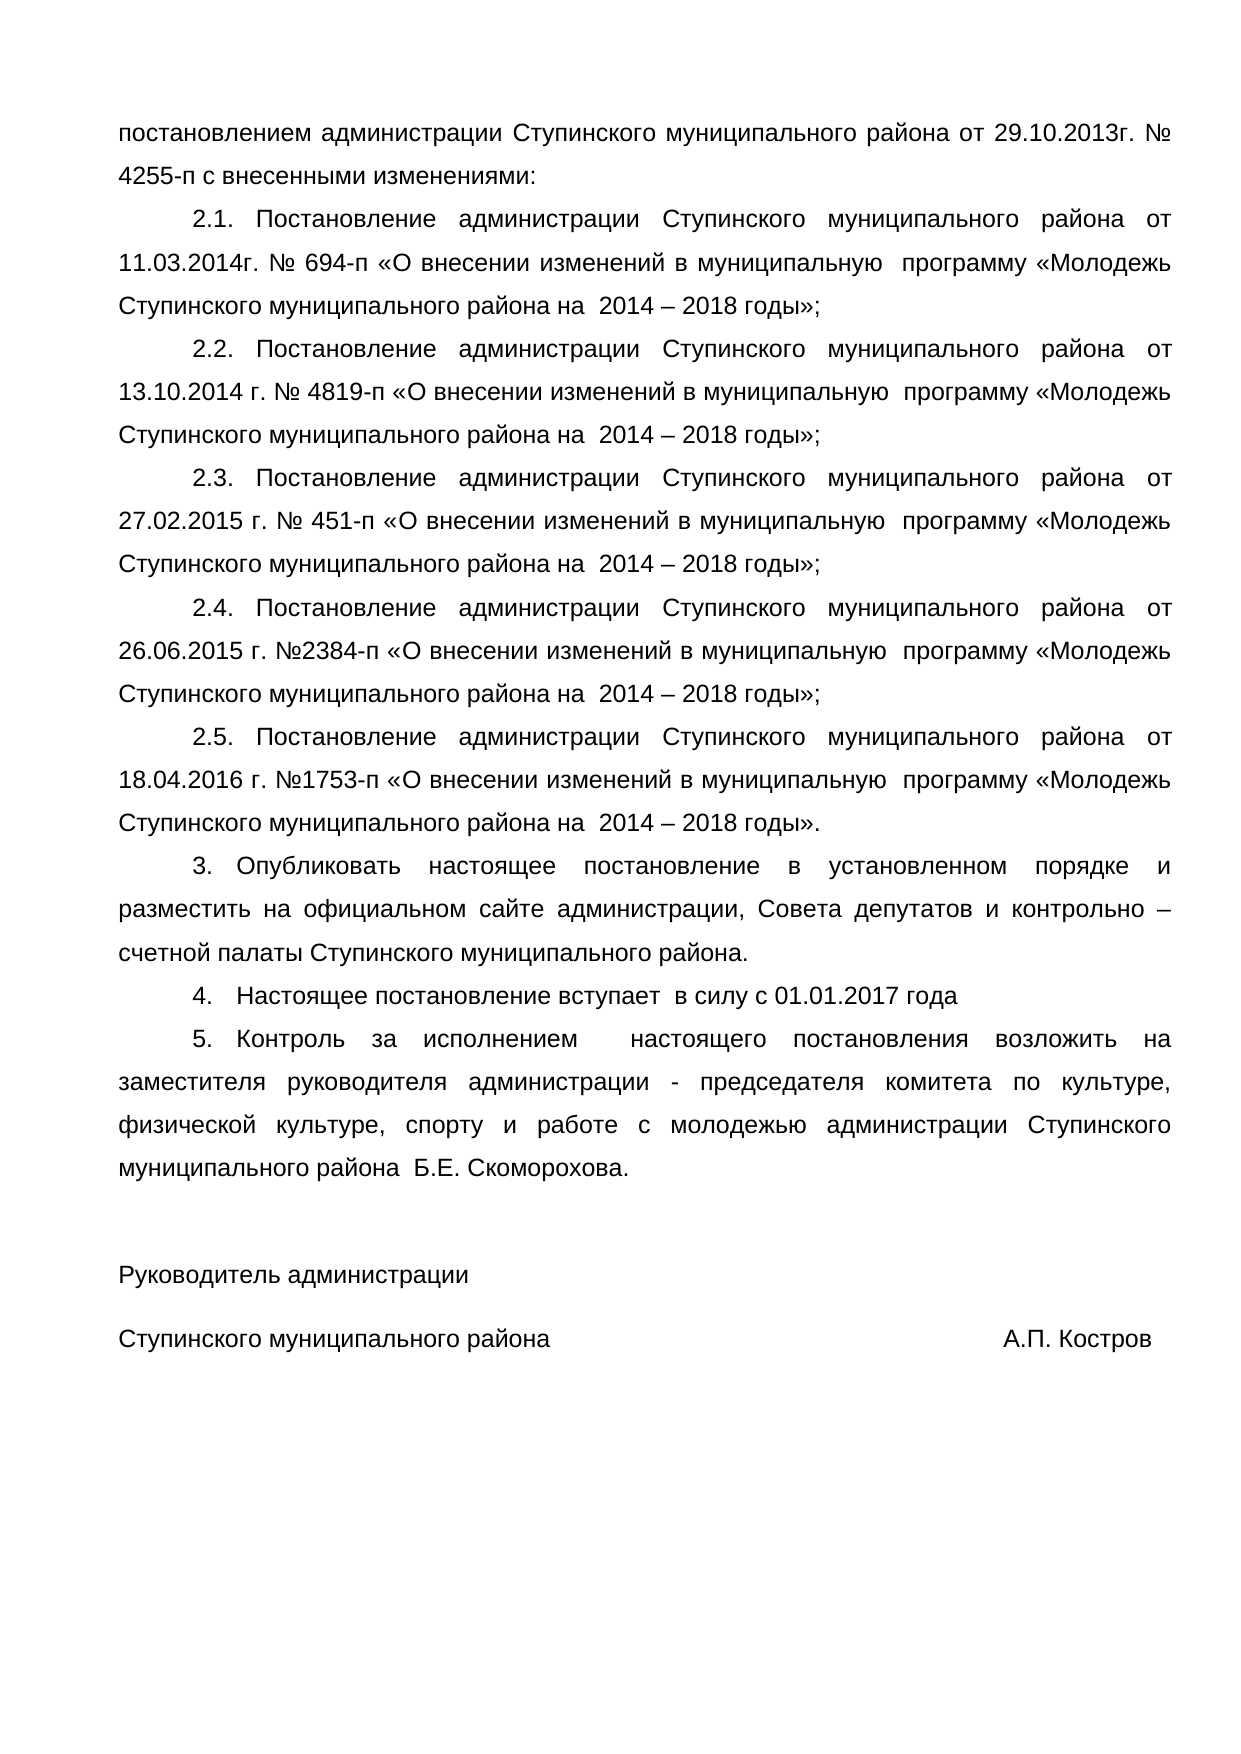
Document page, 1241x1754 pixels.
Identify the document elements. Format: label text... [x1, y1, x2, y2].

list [118, 118, 1172, 190]
text 2.1. Постановление администрации Ступинского муниципального района от 11.03.2014г. № 694-п «О внесении изменений в муниципальную программу «Молодежь Ступинского муниципального района на 2014 – 2018 годы»; [118, 204, 1172, 319]
text 2.3. Постановление администрации Ступинского муниципального района от 27.02.2015 г. № 451-п «О внесении изменений в муниципальную программу «Молодежь Ступинского муниципального района на 2014 – 2018 годы»; [118, 463, 1172, 578]
text Ступинского муниципального района А.П. Костров [118, 1324, 1172, 1353]
list Контроль за исполнением настоящего постановления возложить на заместителя руководителя администрации - председателя комитета по культуре, физической культуре, спорту и работе с молодежью администрации Ступинского муниципального района Б.Е. Скоморохова. [118, 1024, 1172, 1182]
text 2.5. Постановление администрации Ступинского муниципального района от 18.04.2016 г. №1753-п «О внесении изменений в муниципальную программу «Молодежь Ступинского муниципального района на 2014 – 2018 годы». [118, 722, 1172, 837]
text 2.2. Постановление администрации Ступинского муниципального района от 13.10.2014 г. № 4819-п «О внесении изменений в муниципальную программу «Молодежь Ступинского муниципального района на 2014 – 2018 годы»; [118, 334, 1172, 449]
list Настоящее постановление вступает в силу с 01.01.2017 года [118, 981, 1172, 1009]
list Опубликовать настоящее постановление в установленном порядке и разместить на официальном сайте администрации, Совета депутатов и контрольно – счетной палаты Ступинского муниципального района. [118, 851, 1172, 966]
text Руководитель администрации [118, 1260, 1172, 1289]
text 2.4. Постановление администрации Ступинского муниципального района от 26.06.2015 г. №2384-п «О внесении изменений в муниципальную программу «Молодежь Ступинского муниципального района на 2014 – 2018 годы»; [118, 592, 1172, 707]
